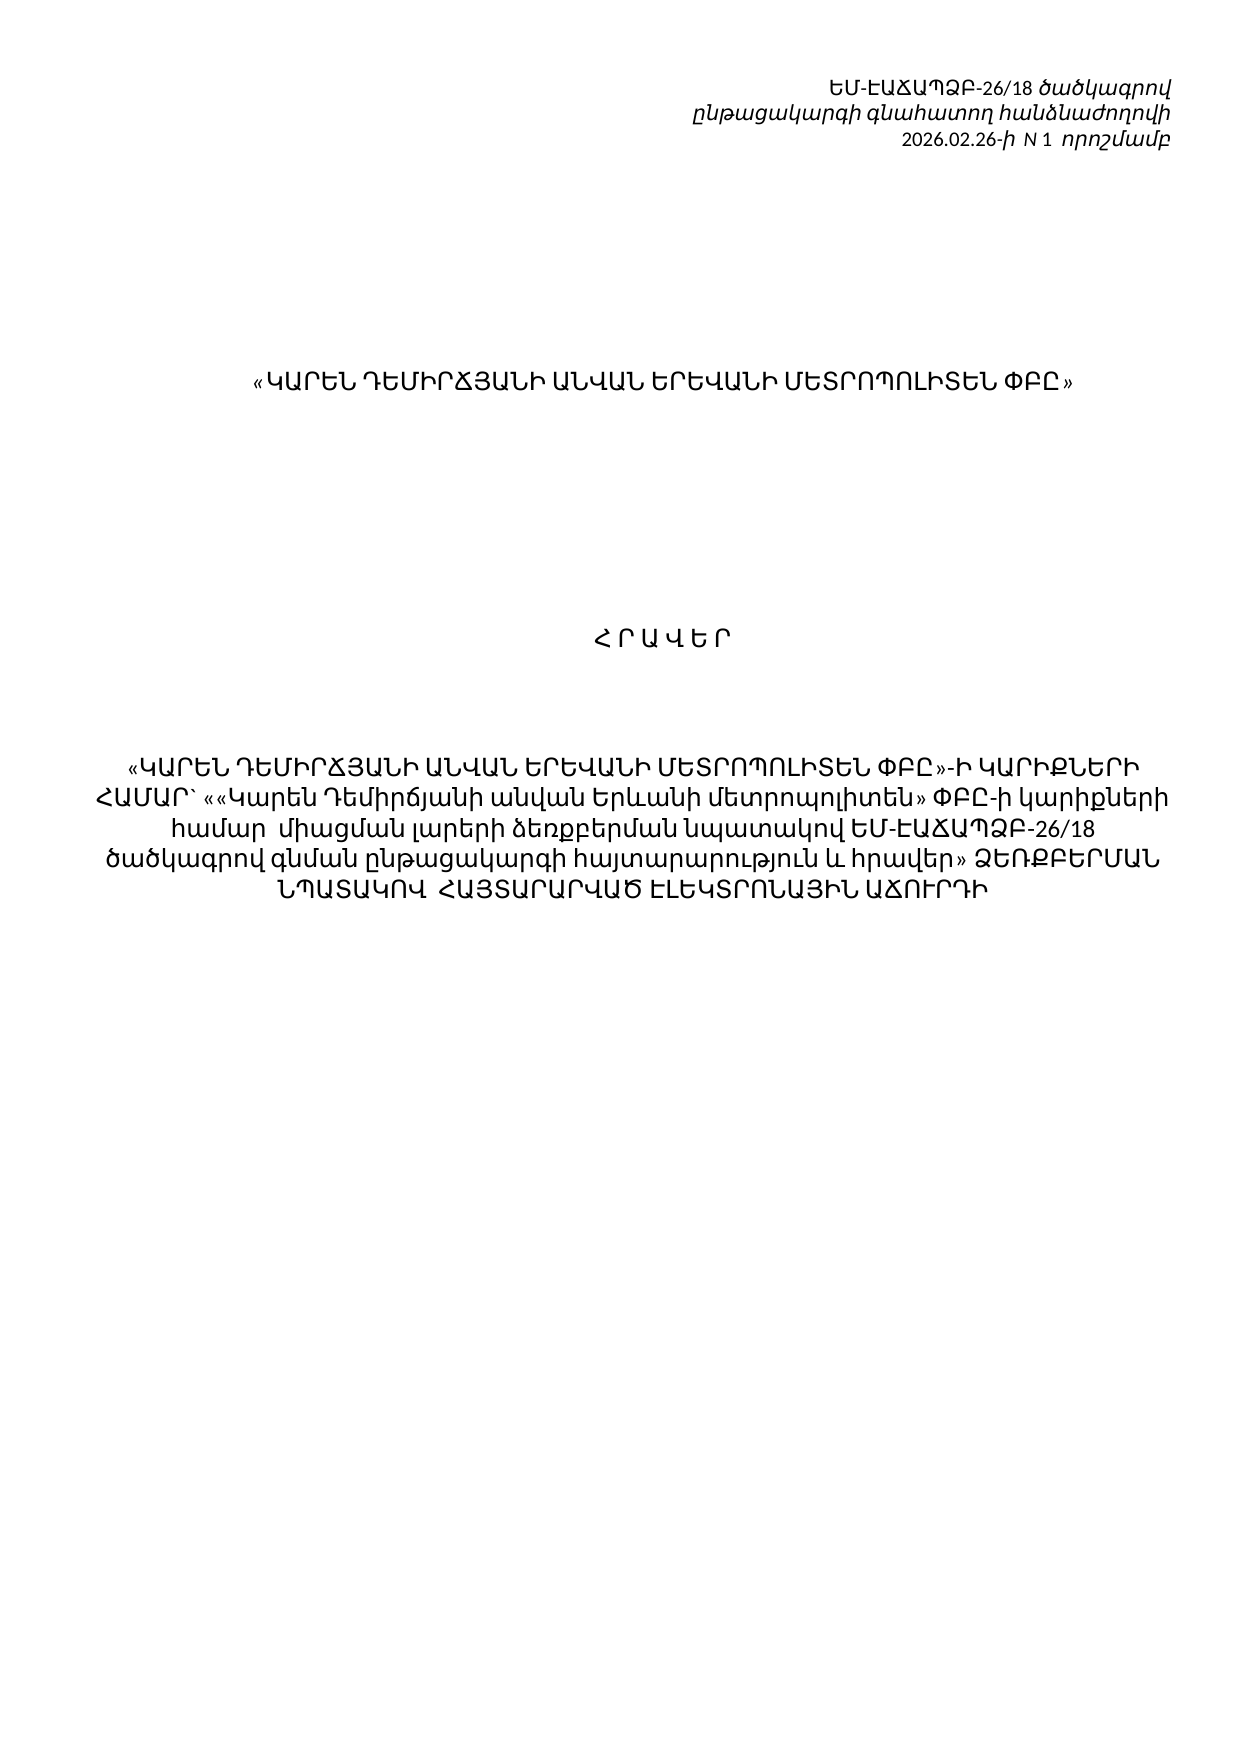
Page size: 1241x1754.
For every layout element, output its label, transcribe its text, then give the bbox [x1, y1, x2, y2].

text ԵՄ-ԷԱՃԱՊՁԲ-26/18 ծածկագրով [94, 75, 1171, 100]
text ընթացակարգի գնահատող հանձնաժողովի [94, 100, 1171, 126]
text Հ Ր Ա Վ Ե Ր [94, 623, 1172, 653]
text « ԿԱՐԵՆ ԴԵՄԻՐՃՅԱՆԻ ԱՆՎԱՆ ԵՐԵՎԱՆԻ ՄԵՏՐՈՊՈԼԻՏԵՆ ՓԲԸ» [94, 366, 1172, 397]
text «ԿԱՐԵՆ ԴԵՄԻՐՃՅԱՆԻ ԱՆՎԱՆ ԵՐԵՎԱՆԻ ՄԵՏՐՈՊՈԼԻՏԵՆ ՓԲԸ»-Ի ԿԱՐԻՔՆԵՐԻ ՀԱՄԱՐ` ««Կարեն Դեմիրճյանի անվան Երևանի մետրոպոլիտեն» ՓԲԸ-ի կարիքների համար միացման լարերի ձեռքբերման նպատակով ԵՄ-ԷԱՃԱՊՁԲ-26/18 ծածկագրով գնման ընթացակարգի հայտարարություն և հրավեր» ՁԵՌՔԲԵՐՄԱՆ ՆՊԱՏԱԿՈՎ ՀԱՅՏԱՐԱՐՎԱԾ ԷԼԵԿՏՐՈՆԱՅԻՆ ԱՃՈՒՐԴԻ [94, 752, 1172, 904]
text 2026.02.26 -ի N 1 որոշմամբ [94, 126, 1171, 151]
